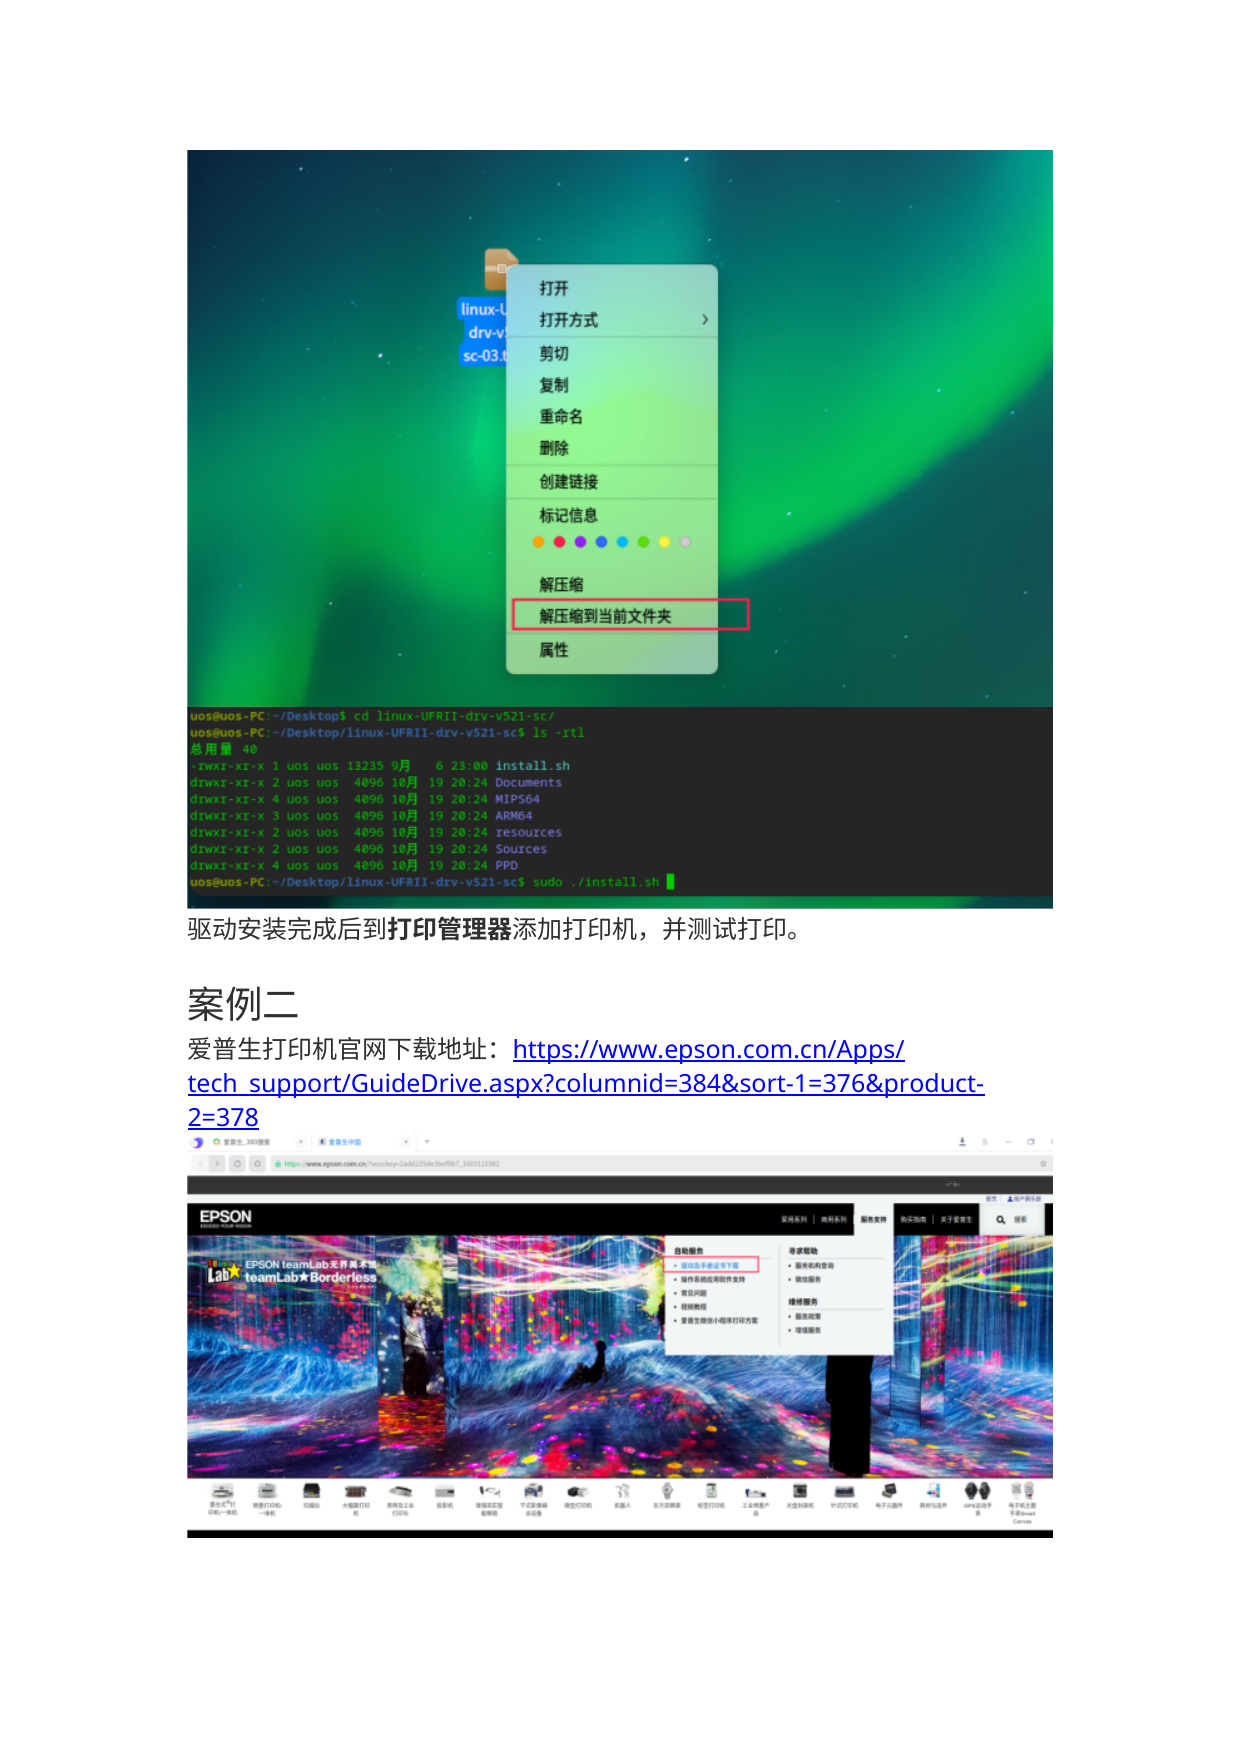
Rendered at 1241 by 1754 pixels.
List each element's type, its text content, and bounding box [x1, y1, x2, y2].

text 爱普生打印机官网下载地址：https://www.epson.com.cn/Apps/tech_support/GuideDrive.aspx?columnid=384&sort-1=376&product-2=378 [187, 1029, 1053, 1133]
picture [187, 1133, 1053, 1538]
text 案例二 [187, 975, 1053, 1029]
picture [187, 150, 1053, 910]
text 驱动安装完成后到打印管理器添加打印机，并测试打印。 [187, 910, 1053, 946]
